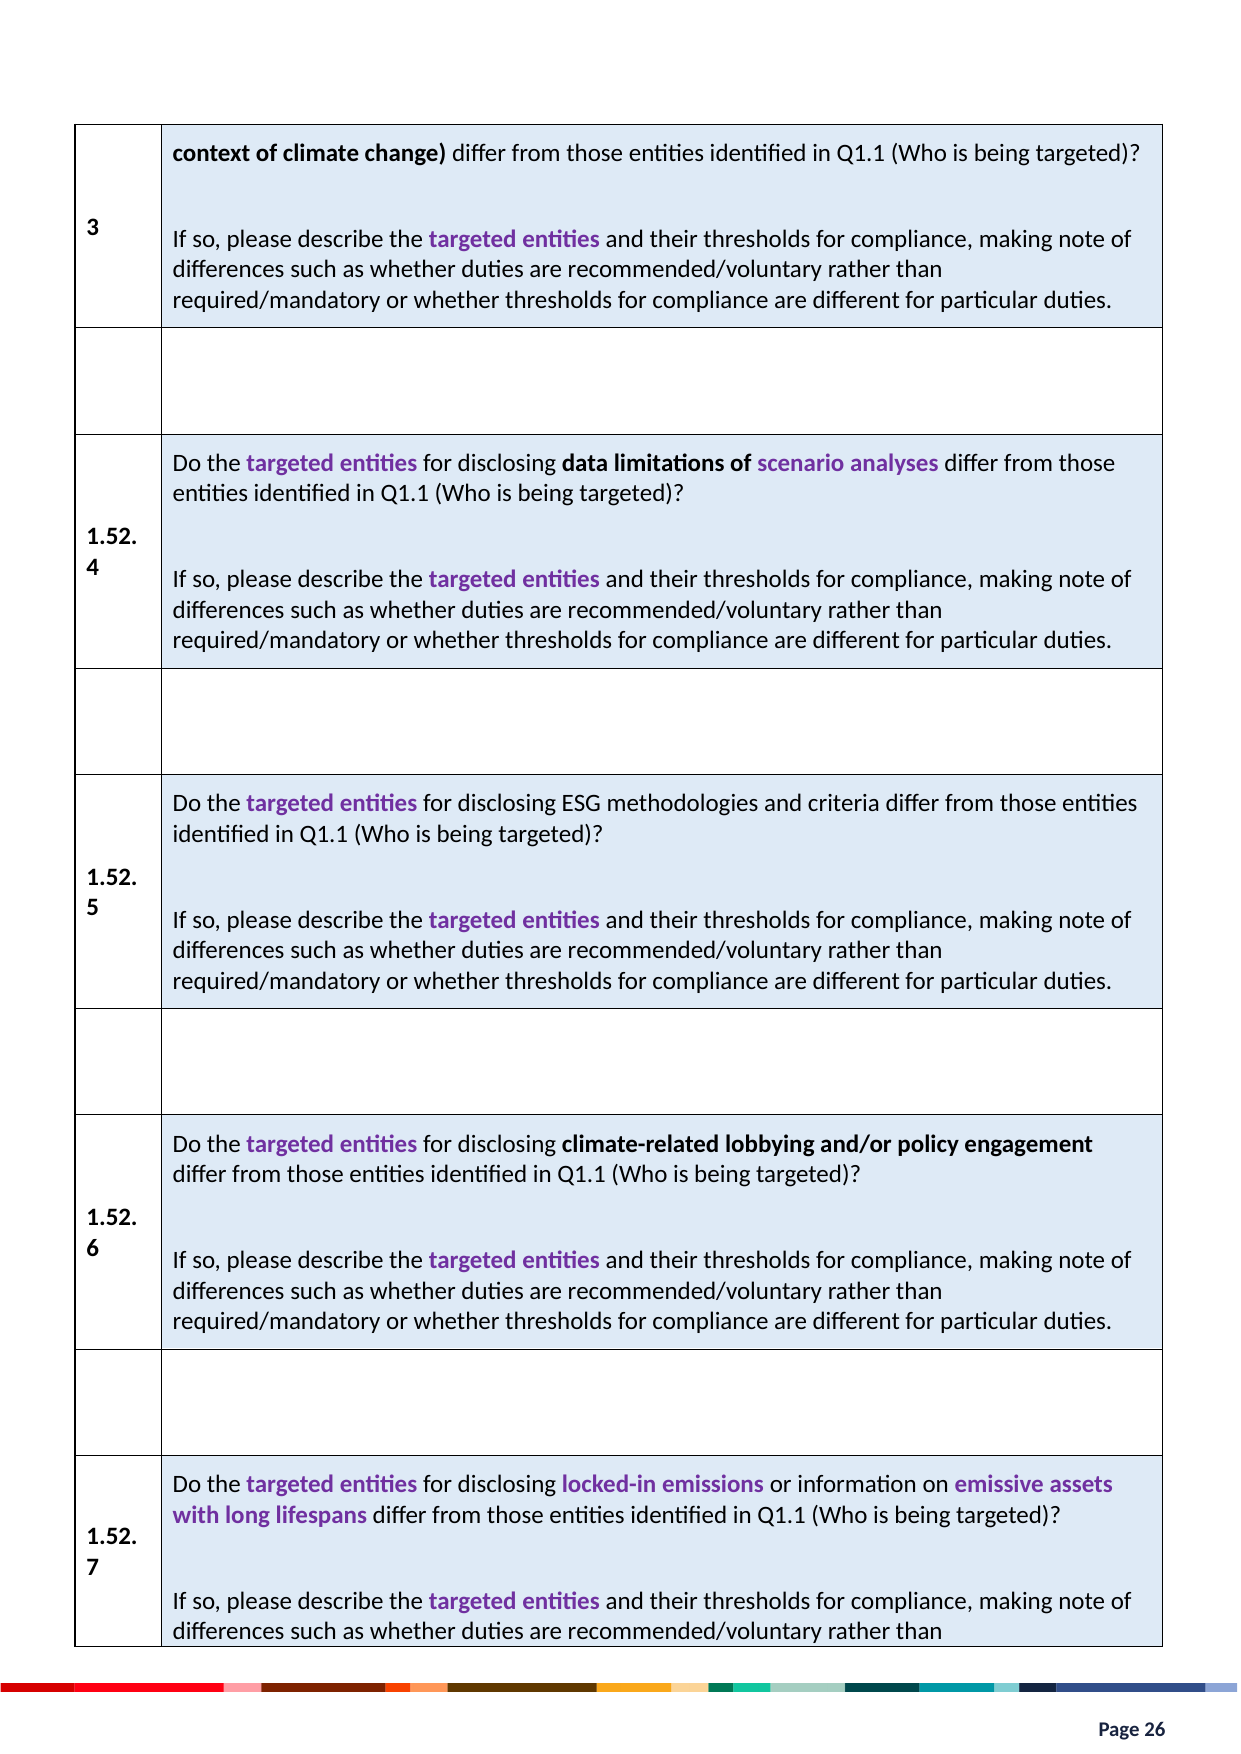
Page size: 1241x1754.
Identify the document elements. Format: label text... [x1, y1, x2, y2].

table_cell Do the targeted entities for disclosing data limitations of scenario analyses differ from those entities identified in Q1.1 (Who is being targeted)? If so, please describe the targeted entities and their thresholds for compliance, making note of differences such as whether duties are recommended/voluntary rather than required/mandatory or whether thresholds for compliance are different for particular duties. [162, 435, 1162, 668]
table_cell [162, 1009, 1162, 1114]
table_cell [76, 1009, 161, 1114]
table_cell 1.52.4 [76, 435, 161, 668]
table_cell 1.52.7 [76, 1456, 161, 1646]
table_cell 1.52.6 [76, 1115, 161, 1348]
table_cell Do the targeted entities for disclosing ESG methodologies and criteria differ from those entities identified in Q1.1 (Who is being targeted)? If so, please describe the targeted entities and their thresholds for compliance, making note of differences such as whether duties are recommended/voluntary rather than required/mandatory or whether thresholds for compliance are different for particular duties. [162, 775, 1162, 1008]
table_cell [76, 328, 161, 433]
table_cell Do the targeted entities for disclosing climate-related lobbying and/or policy engagement differ from those entities identified in Q1.1 (Who is being targeted)? If so, please describe the targeted entities and their thresholds for compliance, making note of differences such as whether duties are recommended/voluntary rather than required/mandatory or whether thresholds for compliance are different for particular duties. [162, 1115, 1162, 1348]
picture [0, 1683, 1236, 1692]
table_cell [162, 1456, 1162, 1646]
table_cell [162, 125, 1162, 327]
table_cell [76, 1350, 161, 1455]
table_cell 1.52.5 [76, 775, 161, 1008]
table_cell [162, 328, 1162, 433]
table_cell [162, 1350, 1162, 1455]
table_cell [162, 669, 1162, 774]
table_cell 1.52.3 [76, 125, 161, 327]
table_cell [76, 669, 161, 774]
